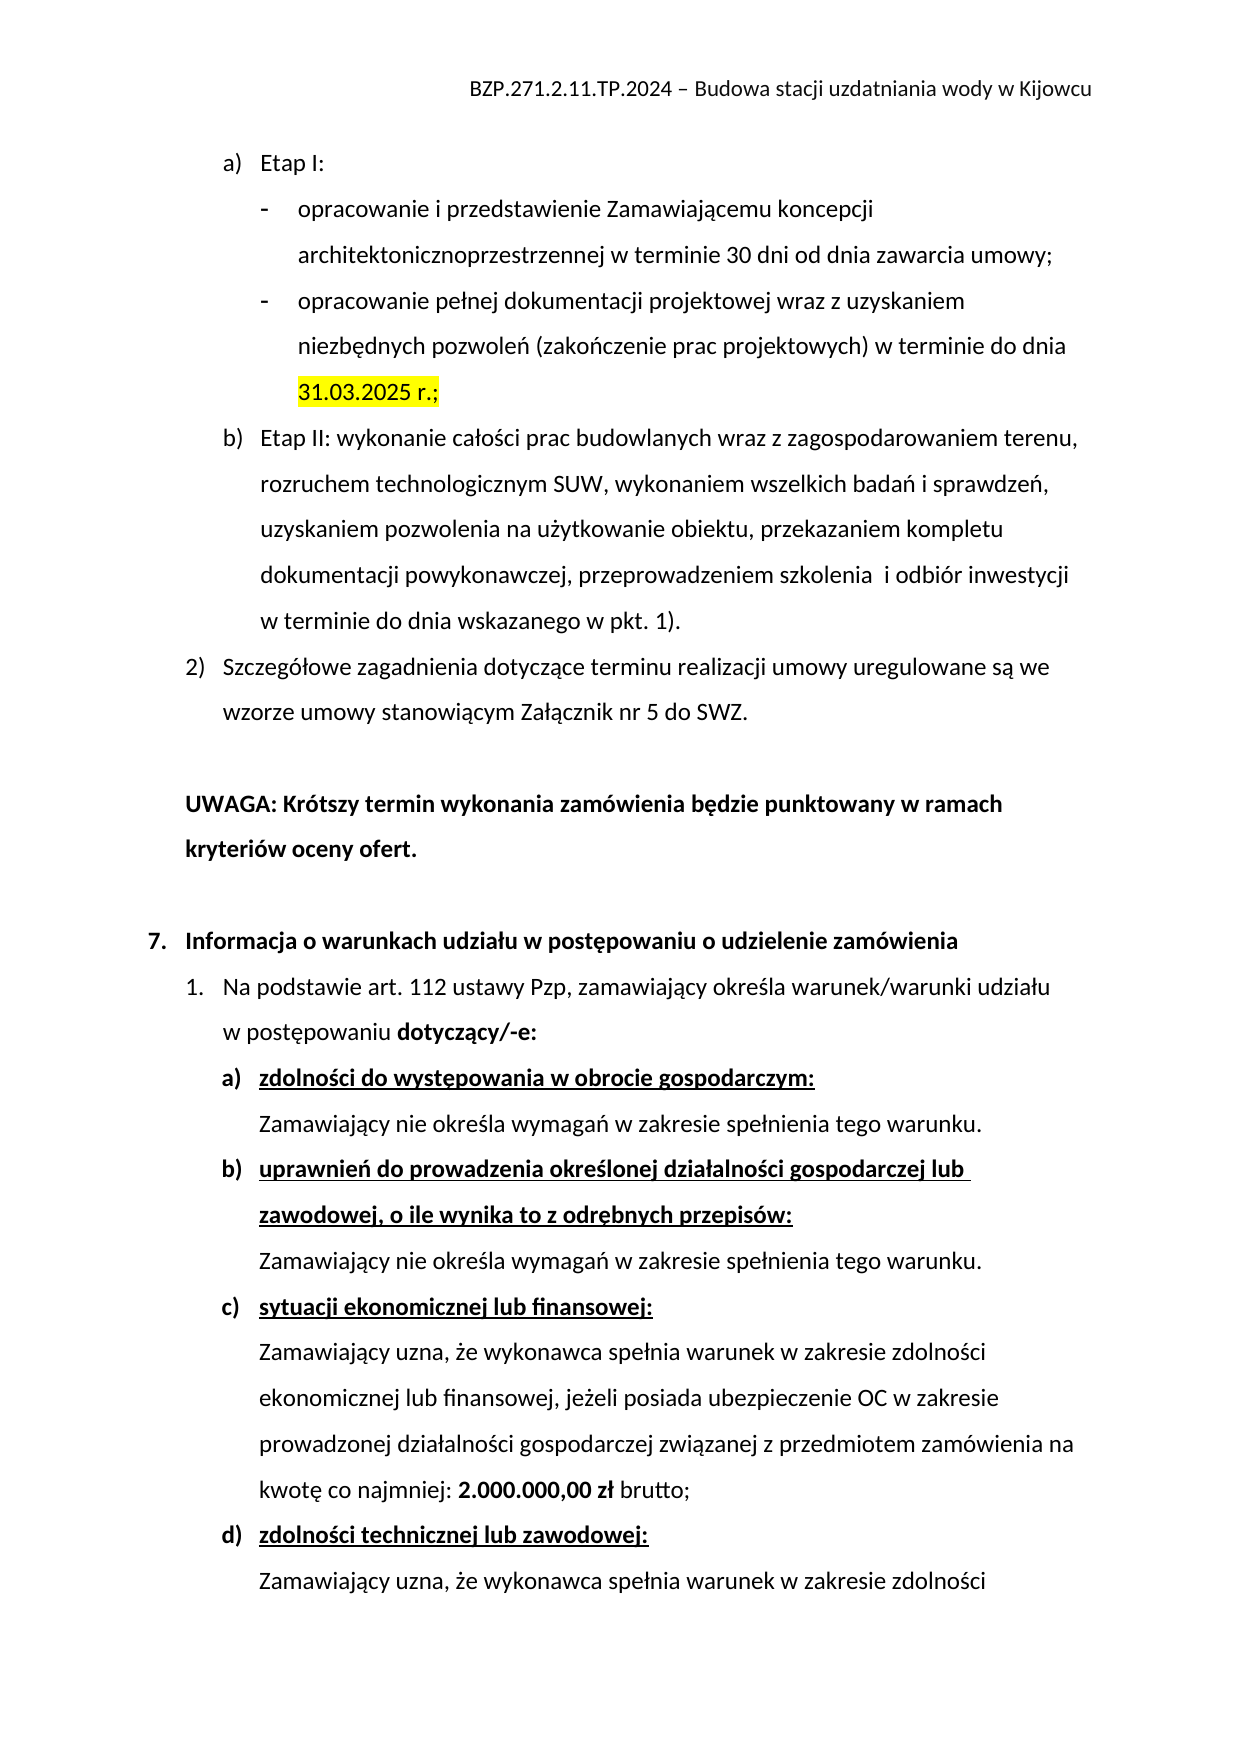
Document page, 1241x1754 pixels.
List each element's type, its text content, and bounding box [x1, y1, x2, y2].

list Na podstawie art. 112 ustawy Pzp, zamawiający określa warunek/warunki udziału w postępowaniu dotyczący/-e: [185, 971, 1093, 1047]
text Zamawiający nie określa wymagań w zakresie spełnienia tego warunku. [259, 1108, 1093, 1138]
list Szczegółowe zagadnienia dotyczące terminu realizacji umowy uregulowane są we wzorze umowy stanowiącym Załącznik nr 5 do SWZ. [185, 651, 1093, 727]
list Zamawiający nie określa wymagań w zakresie spełnienia tego warunku. [259, 1245, 1093, 1276]
list opracowanie i przedstawienie Zamawiającemu koncepcji architektonicznoprzestrzennej w terminie 30 dni od dnia zawarcia umowy; [260, 193, 1093, 269]
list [259, 1565, 1093, 1596]
list Etap I: [223, 148, 1093, 178]
list Etap II: wykonanie całości prac budowlanych wraz z zagospodarowaniem terenu, rozruchem technologicznym SUW, wykonaniem wszelkich badań i sprawdzeń, uzyskaniem pozwolenia na użytkowanie obiektu, przekazaniem kompletu dokumentacji powykonawczej, przeprowadzeniem szkolenia i odbiór inwestycji w terminie do dnia wskazanego w pkt. 1). [223, 422, 1093, 635]
list zdolności do występowania w obrocie gospodarczym: [221, 1062, 1093, 1093]
list zdolności technicznej lub zawodowej: [221, 1519, 1093, 1550]
list UWAGA: Krótszy termin wykonania zamówienia będzie punktowany w ramach kryteriów oceny ofert. [185, 788, 1093, 864]
list Zamawiający uzna, że wykonawca spełnia warunek w zakresie zdolności ekonomicznej lub finansowej, jeżeli posiada ubezpieczenie OC w zakresie prowadzonej działalności gospodarczej związanej z przedmiotem zamówienia na kwotę co najmniej: 2.000.000,00 zł brutto; [259, 1337, 1093, 1504]
list sytuacji ekonomicznej lub finansowej: [221, 1291, 1093, 1321]
list Informacja o warunkach udziału w postępowaniu o udzielenie zamówienia [148, 925, 1093, 956]
list opracowanie pełnej dokumentacji projektowej wraz z uzyskaniem niezbędnych pozwoleń (zakończenie prac projektowych) w terminie do dnia 31.03.2025 r.; [260, 285, 1093, 407]
list uprawnień do prowadzenia określonej działalności gospodarczej lub zawodowej, o ile wynika to z odrębnych przepisów: [221, 1154, 1093, 1230]
